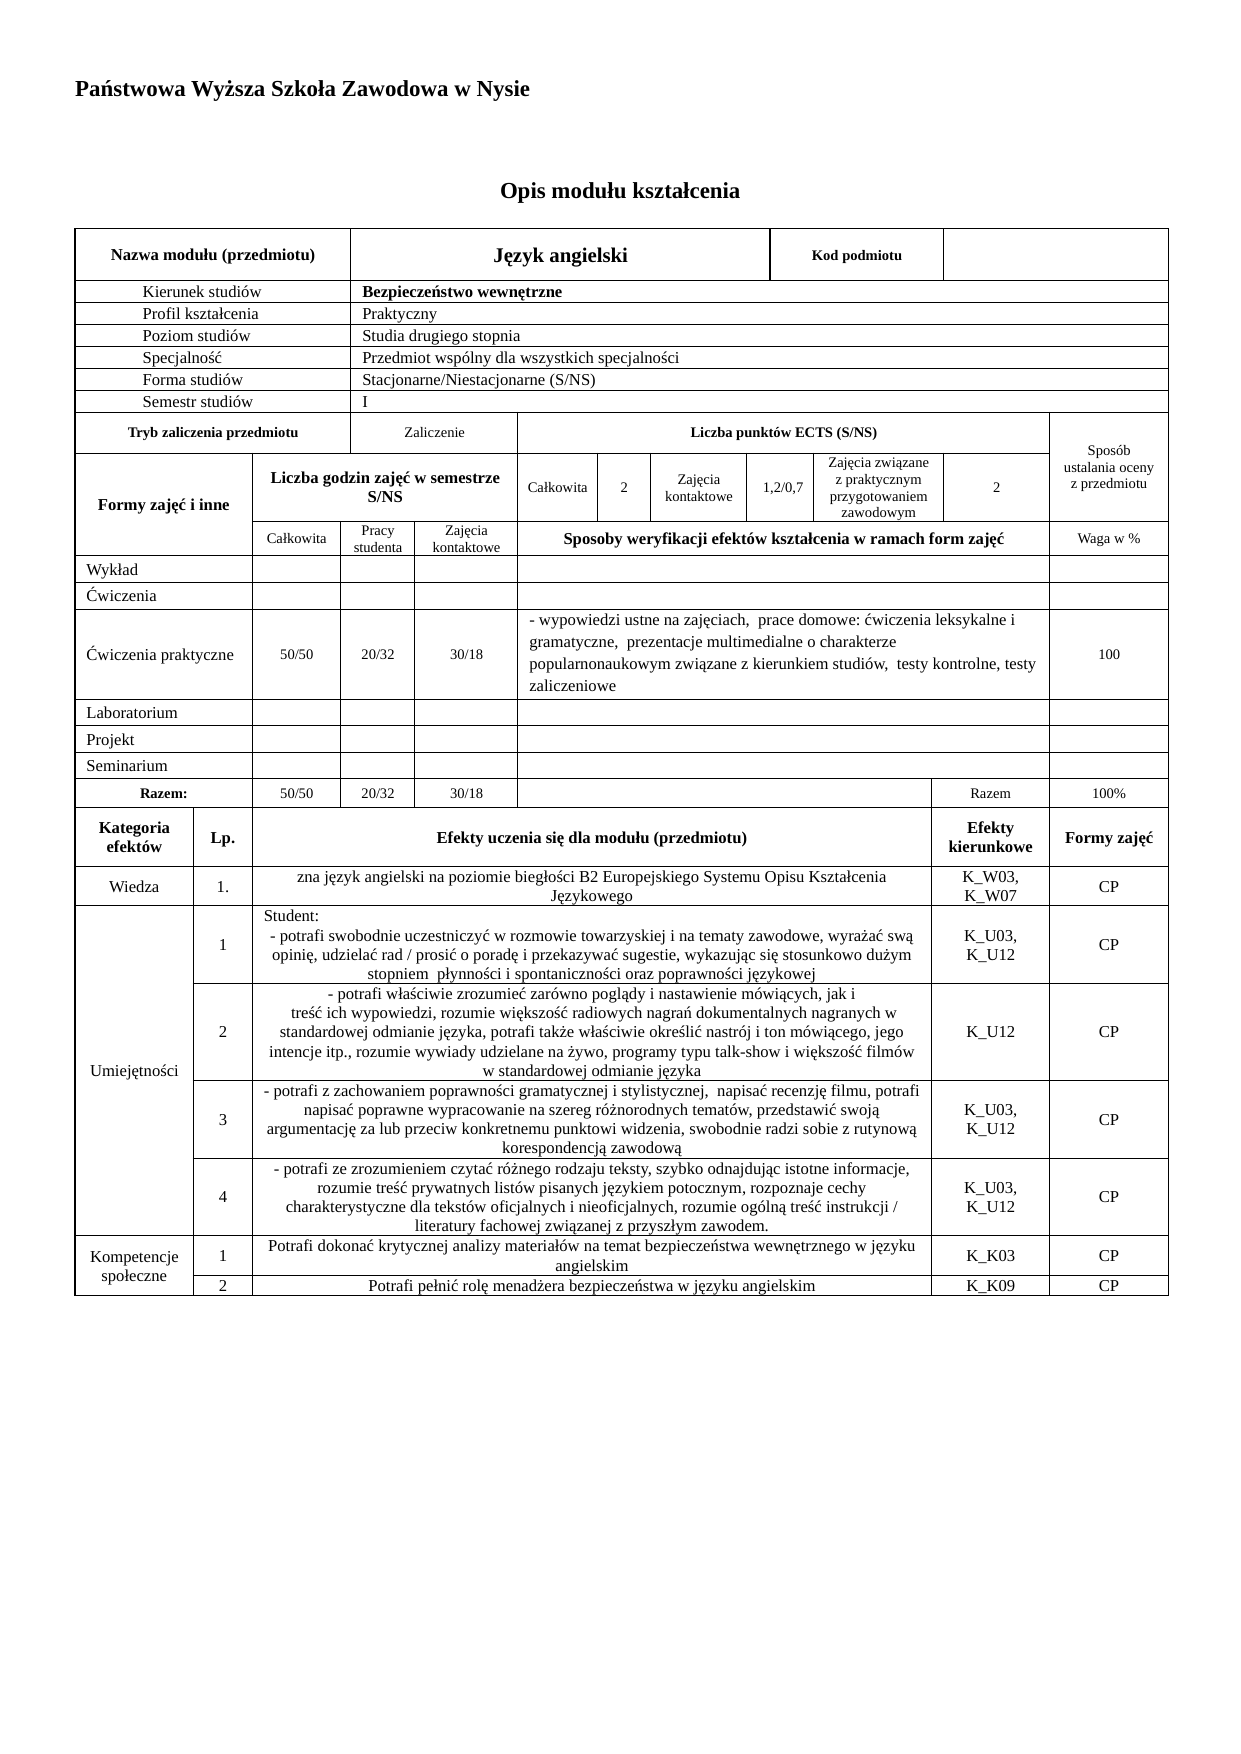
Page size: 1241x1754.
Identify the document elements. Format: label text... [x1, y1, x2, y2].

table_cell 30/18 [415, 610, 517, 698]
table_cell - potrafi ze zrozumieniem czytać różnego rodzaju teksty, szybko odnajdując istotne informacje, rozumie treść prywatnych listów pisanych językiem potocznym, rozpoznaje cechy charakterystyczne dla tekstów oficjalnych i nieoficjalnych, rozumie ogólną treść instrukcji / literatury fachowej związanej z przyszłym zawodem. [253, 1159, 931, 1235]
table_cell Zajęcia kontaktowe [415, 522, 517, 555]
table_cell 1. [194, 867, 252, 905]
table_cell CP [1050, 1159, 1168, 1235]
table_cell Zajęcia kontaktowe [651, 454, 746, 521]
table_cell CP [1050, 984, 1168, 1080]
table_cell Efekty kierunkowe [932, 808, 1049, 866]
table_cell Efekty uczenia się dla modułu (przedmiotu) [253, 808, 931, 866]
table_cell Laboratorium [76, 700, 252, 725]
table_cell Specjalność [76, 347, 350, 368]
table_cell 1 [194, 1236, 252, 1274]
table_cell [253, 753, 340, 778]
table_cell [253, 726, 340, 752]
table_cell Sposoby weryfikacji efektów kształcenia w ramach form zajęć [518, 522, 1049, 555]
table_cell Pracy studenta [341, 522, 414, 555]
table_cell Ćwiczenia [76, 583, 252, 608]
table_cell [415, 556, 517, 582]
table_cell [341, 583, 414, 608]
table_cell K_U03, K_U12 [932, 1159, 1049, 1235]
table_cell Kompetencje społeczne [76, 1236, 193, 1295]
table_cell Formy zajęć i inne [76, 454, 252, 555]
table_header [944, 229, 1168, 280]
table_cell Liczba punktów ECTS (S/NS) [518, 413, 1049, 453]
table_cell 50/50 [253, 779, 340, 807]
table_cell [415, 700, 517, 725]
table_cell CP [1050, 1236, 1168, 1274]
table_cell zna język angielski na poziomie biegłości B2 Europejskiego Systemu Opisu Kształcenia Językowego [253, 867, 931, 905]
table_cell 2 [598, 454, 650, 521]
table_cell [415, 726, 517, 752]
table_cell [1050, 726, 1168, 752]
table_cell Profil kształcenia [76, 303, 350, 324]
table_cell 100% [1050, 779, 1168, 807]
table_cell Umiejętności [76, 906, 193, 1235]
table_cell Sposób ustalania oceny z przedmiotu [1050, 413, 1168, 521]
table_cell 100 [1050, 610, 1168, 698]
table_cell 4 [194, 1159, 252, 1235]
table_cell [1050, 583, 1168, 608]
table_cell CP [1050, 1081, 1168, 1157]
table_cell Ćwiczenia praktyczne [76, 610, 252, 698]
text Opis modułu kształcenia [75, 177, 1165, 203]
table_cell [518, 556, 1049, 582]
table_cell K_W03, K_W07 [932, 867, 1049, 905]
table_cell Semestr studiów [76, 391, 350, 412]
table_cell Formy zajęć [1050, 808, 1168, 866]
table_cell Seminarium [76, 753, 252, 778]
table_cell - potrafi właściwie zrozumieć zarówno poglądy i nastawienie mówiących, jak i treść ich wypowiedzi, rozumie większość radiowych nagrań dokumentalnych nagranych w standardowej odmianie języka, potrafi także właściwie określić nastrój i ton mówiącego, jego intencje itp., rozumie wywiady udzielane na żywo, programy typu talk-show i większość filmów w standardowej odmianie języka [253, 984, 931, 1080]
table_cell K_U03, K_U12 [932, 906, 1049, 983]
table_cell Całkowita [518, 454, 597, 521]
table_cell Razem [932, 779, 1049, 807]
table_cell Potrafi pełnić rolę menadżera bezpieczeństwa w języku angielskim [253, 1276, 931, 1295]
table_cell Kategoria efektów [76, 808, 193, 866]
table_cell Zaliczenie [351, 413, 517, 453]
table_cell K_K03 [932, 1236, 1049, 1274]
table_cell Poziom studiów [76, 325, 350, 346]
table_cell 2 [194, 1276, 252, 1295]
table_cell Student: - potrafi swobodnie uczestniczyć w rozmowie towarzyskiej i na tematy zawodowe, wyrażać swą opinię, udzielać rad / prosić o poradę i przekazywać sugestie, wykazując się stosunkowo dużym stopniem płynności i spontaniczności oraz poprawności językowej [253, 906, 931, 983]
table_cell [253, 556, 340, 582]
text Państwowa Wyższa Szkoła Zawodowa w Nysie [75, 75, 1165, 101]
table_cell [518, 700, 1049, 725]
table_cell [341, 700, 414, 725]
table_cell Wiedza [76, 867, 193, 905]
table_cell [415, 583, 517, 608]
table_cell Tryb zaliczenia przedmiotu [76, 413, 350, 453]
table_cell Wykład [76, 556, 252, 582]
table_cell Kierunek studiów [76, 281, 350, 302]
table_cell [1050, 753, 1168, 778]
table_cell [518, 779, 931, 807]
table_cell Praktyczny [351, 303, 1168, 324]
table_cell Całkowita [253, 522, 340, 555]
table_cell [518, 583, 1049, 608]
table_cell CP [1050, 1276, 1168, 1295]
table_header Kod podmiotu [771, 229, 943, 280]
table_cell 20/32 [341, 779, 414, 807]
table_cell Przedmiot wspólny dla wszystkich specjalności [351, 347, 1168, 368]
table_cell K_U03, K_U12 [932, 1081, 1049, 1157]
table_cell Liczba godzin zajęć w semestrze S/NS [253, 454, 517, 521]
table_cell [1050, 700, 1168, 725]
table_cell Bezpieczeństwo wewnętrzne [351, 281, 1168, 302]
table_cell Potrafi dokonać krytycznej analizy materiałów na temat bezpieczeństwa wewnętrznego w języku angielskim [253, 1236, 931, 1274]
table_cell Forma studiów [76, 369, 350, 390]
table_cell [341, 726, 414, 752]
table_header Nazwa modułu (przedmiotu) [76, 229, 350, 280]
table_cell 2 [944, 454, 1049, 521]
table_cell 20/32 [341, 610, 414, 698]
table_cell 1 [194, 906, 252, 983]
table_cell Stacjonarne/Niestacjonarne (S/NS) [351, 369, 1168, 390]
table_cell 2 [194, 984, 252, 1080]
table_cell 50/50 [253, 610, 340, 698]
table_cell Projekt [76, 726, 252, 752]
table_cell [1050, 556, 1168, 582]
table_cell CP [1050, 906, 1168, 983]
table_cell CP [1050, 867, 1168, 905]
table_cell Waga w % [1050, 522, 1168, 555]
table_cell Studia drugiego stopnia [351, 325, 1168, 346]
table_cell [253, 700, 340, 725]
table_cell [415, 753, 517, 778]
table_cell K_K09 [932, 1276, 1049, 1295]
table_cell K_U12 [932, 984, 1049, 1080]
table_cell 30/18 [415, 779, 517, 807]
table_cell Zajęcia związane z praktycznym przygotowaniem zawodowym [814, 454, 943, 521]
table_cell Lp. [194, 808, 252, 866]
table_cell [253, 583, 340, 608]
table_cell 1,2/0,7 [747, 454, 813, 521]
table_cell [341, 556, 414, 582]
table_cell I [351, 391, 1168, 412]
table_cell - wypowiedzi ustne na zajęciach, prace domowe: ćwiczenia leksykalne i gramatyczne, prezentacje multimedialne o charakterze popularnonaukowym związane z kierunkiem studiów, testy kontrolne, testy zaliczeniowe [518, 610, 1049, 698]
table_cell [518, 726, 1049, 752]
table_cell [341, 753, 414, 778]
table_header Język angielski [351, 229, 769, 280]
table_cell 3 [194, 1081, 252, 1157]
table_cell - potrafi z zachowaniem poprawności gramatycznej i stylistycznej, napisać recenzję filmu, potrafi napisać poprawne wypracowanie na szereg różnorodnych tematów, przedstawić swoją argumentację za lub przeciw konkretnemu punktowi widzenia, swobodnie radzi sobie z rutynową korespondencją zawodową [253, 1081, 931, 1157]
table_cell Razem: [76, 779, 252, 807]
table_cell [518, 753, 1049, 778]
